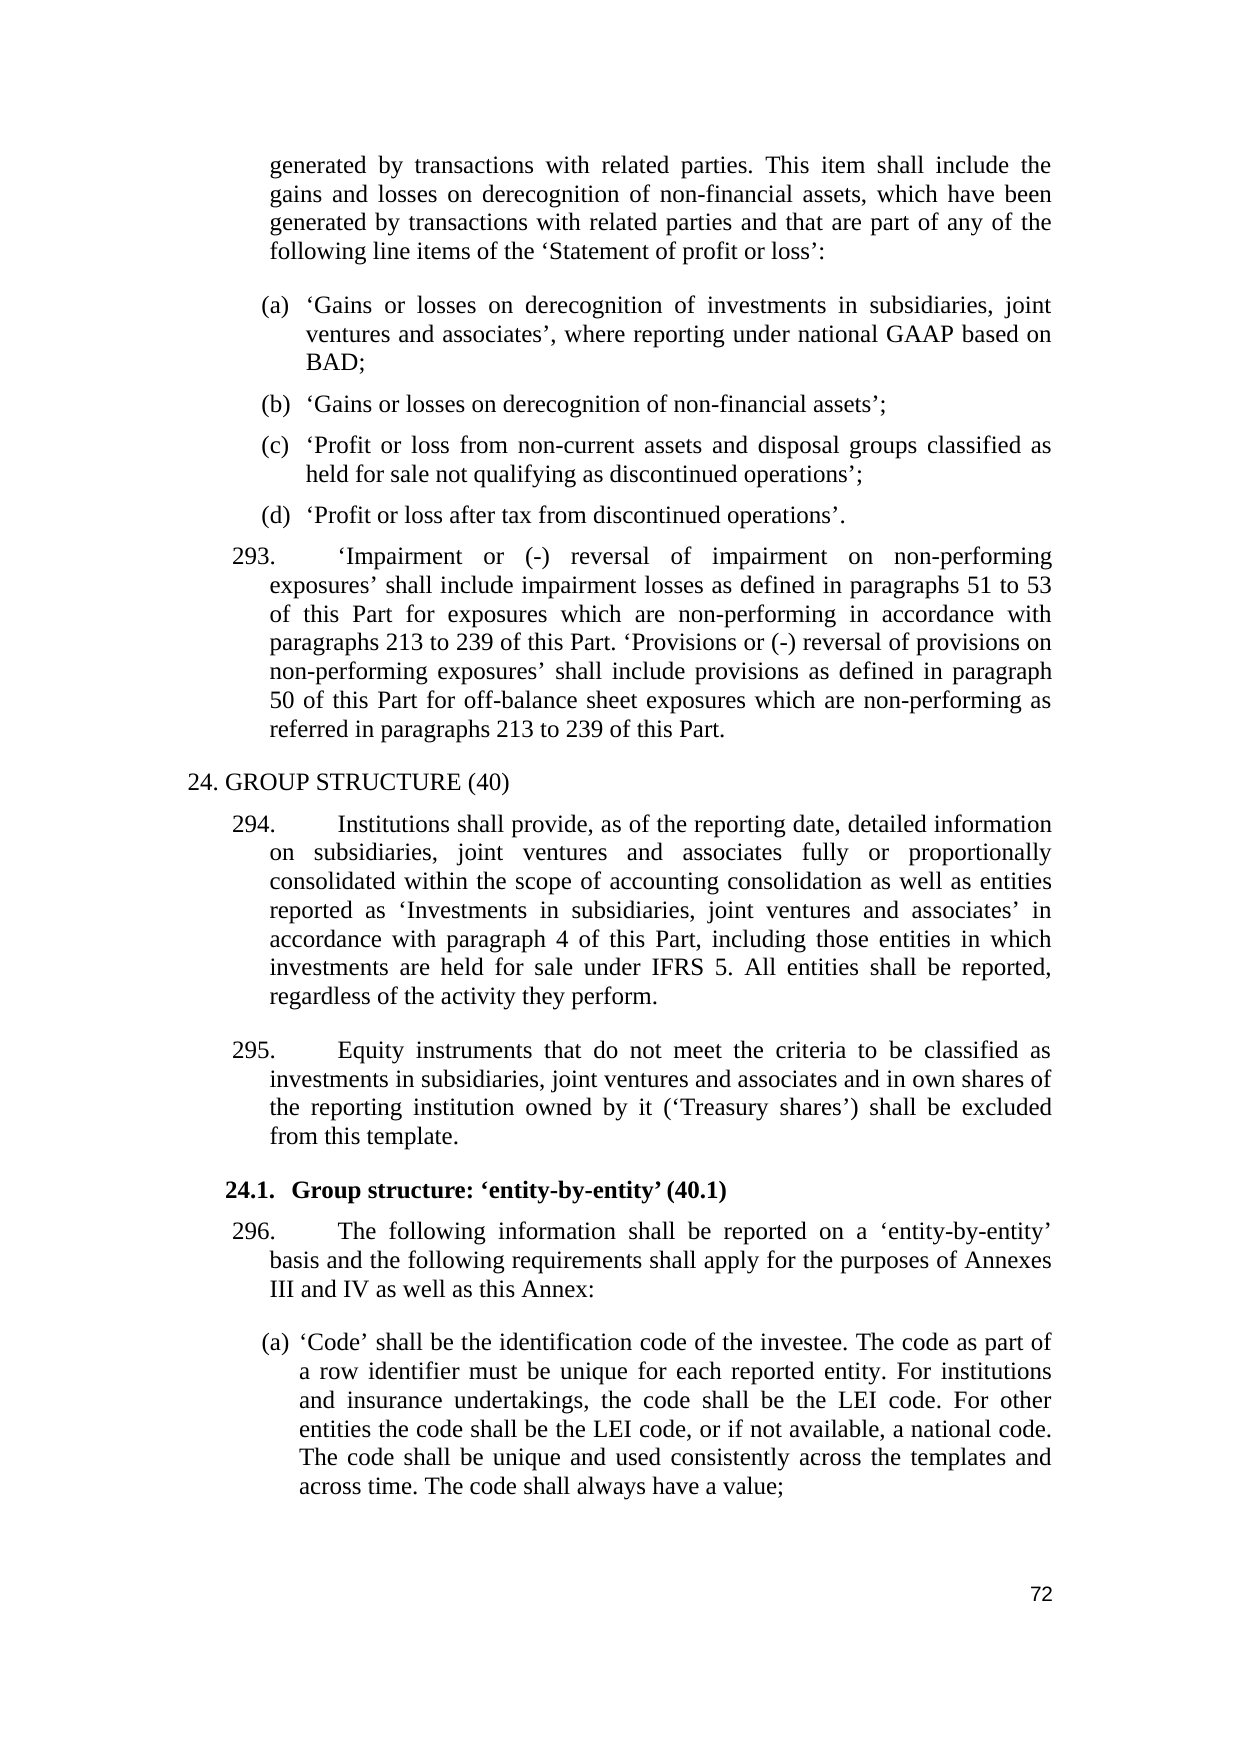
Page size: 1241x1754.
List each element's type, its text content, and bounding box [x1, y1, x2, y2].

text Equity instruments that do not meet the criteria to be classified as investments in subsidiaries, joint ventures and associates and in own shares of the reporting institution owned by it (‘Treasury shares’) shall be excluded from this template. [232, 1035, 1053, 1150]
list ‘Profit or loss after tax from discontinued operations’. [261, 500, 1053, 529]
text ‘Impairment or (-) reversal of impairment on non-performing exposures’ shall include impairment losses as defined in paragraphs 51 to 53 of this Part for exposures which are non-performing in accordance with paragraphs 213 to 239 of this Part. ‘Provisions or (-) reversal of provisions on non-performing exposures’ shall include provisions as defined in paragraph 50 of this Part for off-balance sheet exposures which are non-performing as referred in paragraphs 213 to 239 of this Part. [232, 541, 1053, 742]
text Institutions shall provide, as of the reporting date, detailed information on subsidiaries, joint ventures and associates fully or proportionally consolidated within the scope of accounting consolidation as well as entities reported as ‘Investments in subsidiaries, joint ventures and associates’ in accordance with paragraph 4 of this Part, including those entities in which investments are held for sale under IFRS 5. All entities shall be reported, regardless of the activity they perform. [232, 809, 1053, 1010]
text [232, 150, 1053, 265]
text The following information shall be reported on a ‘entity-by-entity’ basis and the following requirements shall apply for the purposes of Annexes III and IV as well as this Annex: [232, 1216, 1053, 1302]
list ‘Gains or losses on derecognition of non-financial assets’; [261, 389, 1053, 417]
list ‘Profit or loss from non-current assets and disposal groups classified as held for sale not qualifying as discontinued operations’; [261, 430, 1053, 487]
list ‘Gains or losses on derecognition of investments in subsidiaries, joint ventures and associates’, where reporting under national GAAP based on BAD; [261, 290, 1053, 376]
list ‘Code’ shall be the identification code of the investee. The code as part of a row identifier must be unique for each reported entity. For institutions and insurance undertakings, the code shall be the LEI code. For other entities the code shall be the LEI code, or if not available, a national code. The code shall be unique and used consistently across the templates and across time. The code shall always have a value; [261, 1327, 1053, 1500]
subtitle Group structure: ‘entity-by-entity’ (40.1) [225, 1175, 1053, 1204]
subtitle Group structure (40) [187, 767, 1053, 796]
